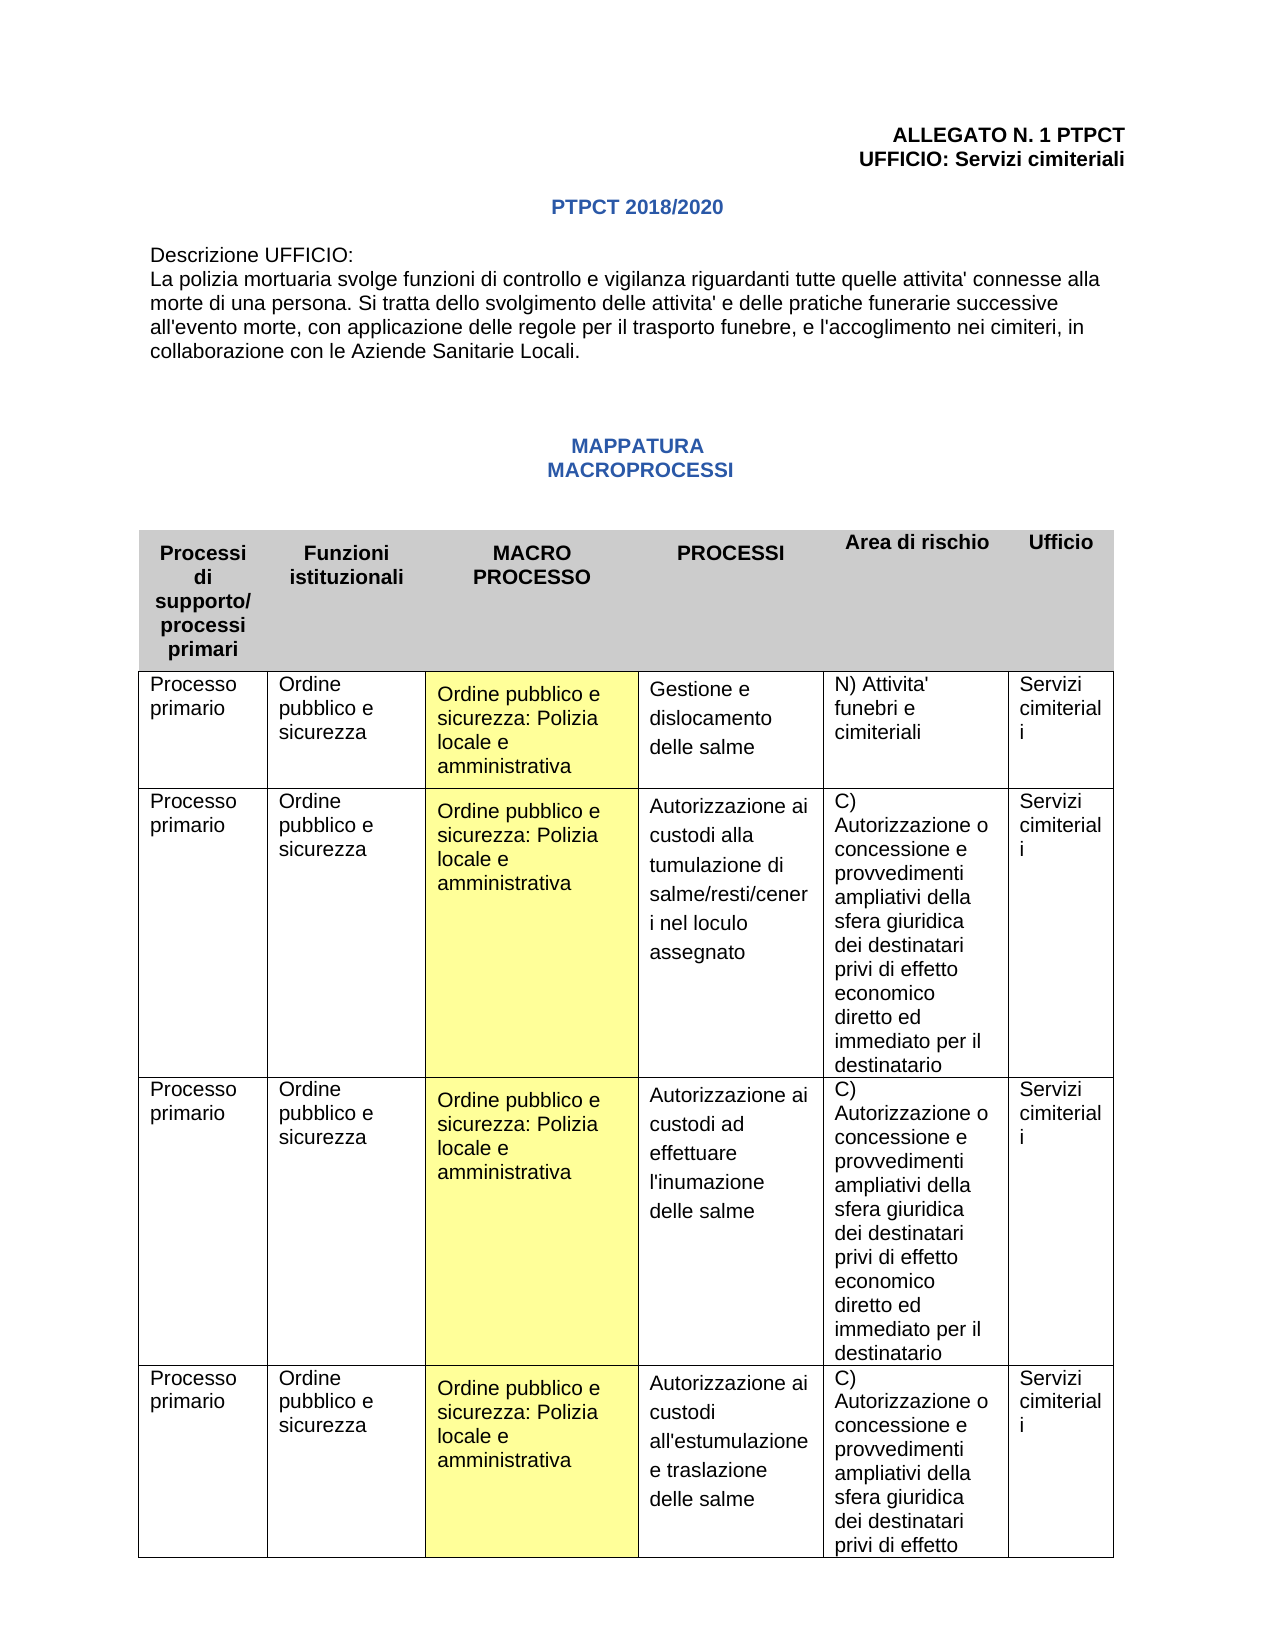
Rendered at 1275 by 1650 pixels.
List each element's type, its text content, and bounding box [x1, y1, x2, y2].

table_header Funzioni istituzionali [267, 530, 426, 671]
text La polizia mortuaria svolge funzioni di controllo e vigilanza riguardanti tutte quelle attivita' connesse alla morte di una persona. Si tratta dello svolgimento delle attivita' e delle pratiche funerarie successive all'evento morte, con applicazione delle regole per il trasporto funebre, e l'accoglimento nei cimiteri, in collaborazione con le Aziende Sanitarie Locali. [150, 267, 1125, 362]
table_cell Gestione e dislocamento delle salme [639, 672, 823, 788]
table_cell Servizi cimiteriali [1009, 789, 1113, 1076]
table_cell Servizi cimiteriali [1009, 1366, 1113, 1557]
table_cell Processo primario [139, 1366, 267, 1557]
text UFFICIO: Servizi cimiteriali [150, 147, 1125, 171]
table_header Area di rischio [823, 530, 1008, 671]
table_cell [426, 1366, 638, 1557]
table_cell Ordine pubblico e sicurezza [268, 672, 425, 788]
table_cell Ordine pubblico e sicurezza: Polizia locale e amministrativa [426, 789, 638, 1076]
table_cell Ordine pubblico e sicurezza: Polizia locale e amministrativa [426, 1078, 638, 1365]
text ALLEGATO N. 1 PTPCT [150, 123, 1125, 147]
table_cell Servizi cimiteriali [1009, 1078, 1113, 1365]
table_cell Processo primario [139, 672, 267, 788]
table_cell Ordine pubblico e sicurezza [268, 789, 425, 1076]
text MAPPATURA [150, 434, 1125, 458]
table_header MACRO PROCESSO [426, 530, 638, 671]
table_cell Ordine pubblico e sicurezza [268, 1078, 425, 1365]
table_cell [639, 1366, 823, 1557]
table_cell Processo primario [139, 789, 267, 1076]
table_cell Ordine pubblico e sicurezza: Polizia locale e amministrativa [426, 672, 638, 788]
text Descrizione UFFICIO: [150, 243, 1125, 267]
text PTPCT 2018/2020 [150, 195, 1125, 219]
table_cell Servizi cimiteriali [1009, 672, 1113, 788]
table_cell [824, 1366, 1008, 1557]
text MACROPROCESSI [150, 458, 1125, 482]
table_header PROCESSI [638, 530, 823, 671]
table_cell Autorizzazione ai custodi ad effettuare l'inumazione delle salme [639, 1078, 823, 1365]
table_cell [268, 1366, 425, 1557]
table_cell Processo primario [139, 1078, 267, 1365]
table_header Processi di supporto/processi primari [139, 530, 267, 671]
table_cell Autorizzazione ai custodi alla tumulazione di salme/resti/ceneri nel loculo assegnato [639, 789, 823, 1076]
table_cell N) Attivita' funebri e cimiteriali [824, 672, 1008, 788]
table_header Ufficio [1008, 530, 1114, 671]
